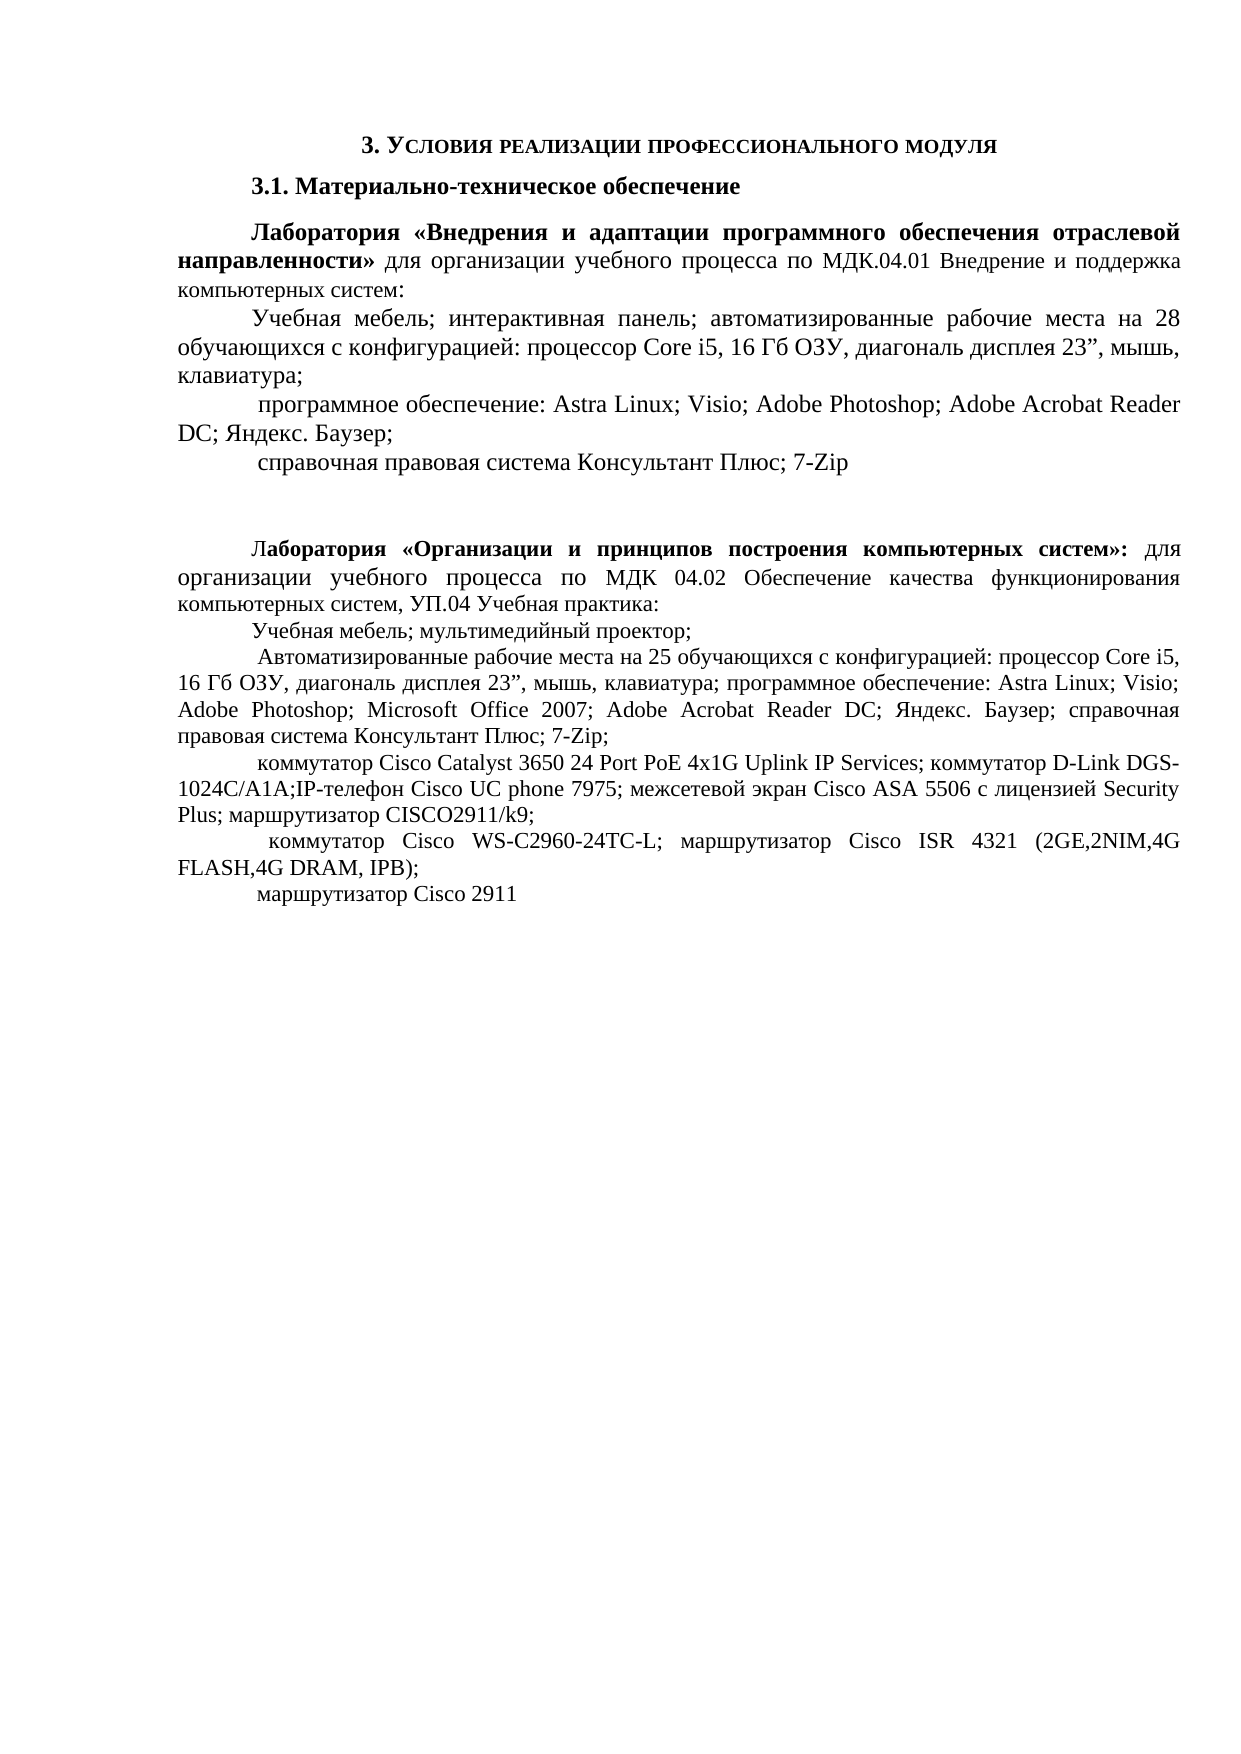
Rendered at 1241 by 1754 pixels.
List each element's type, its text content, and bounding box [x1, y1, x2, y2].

text 3. Условия реализации профессионального модуля [177, 130, 1181, 159]
text справочная правовая система Консультант Плюс; 7-Zip [177, 447, 1181, 475]
text коммутатор Cisco Catalyst 3650 24 Port PoE 4x1G Uplink IP Services; коммутатор D-Link DGS-1024C/A1A;IP-телефон Cisco UC phone 7975; межсетевой экран Cisco ASA 5506 c лицензией Security Plus; маршрутизатор CISCO2911/k9; [177, 748, 1181, 828]
text Лаборатория «Организации и принципов построения компьютерных систем»: для организации учебного процесса по МДК 04.02 Обеспечение качества функционирования компьютерных систем, УП.04 Учебная практика: [177, 533, 1181, 617]
text Автоматизированные рабочие места на 25 обучающихся с конфигурацией: процессор Core i5, 16 Гб ОЗУ, диагональ дисплея 23”, мышь, клавиатура; программное обеспечение: Astra Linux; Visio; Adobe Photoshop; Microsoft Office 2007; Adobe Acrobat Reader DC; Яндекс. Баузер; справочная правовая система Консультант Плюс; 7-Zip; [177, 643, 1181, 748]
text Учебная мебель; мультимедийный проектор; [177, 617, 1181, 643]
text Лаборатория «Внедрения и адаптации программного обеспечения отраслевой направленности» для организации учебного процесса по МДК.04.01 Внедрение и поддержка компьютерных систем: [177, 217, 1181, 303]
text Учебная мебель; интерактивная панель; автоматизированные рабочие места на 28 обучающихся с конфигурацией: процессор Core i5, 16 Гб ОЗУ, диагональ дисплея 23”, мышь, клавиатура; [177, 303, 1181, 389]
text программное обеспечение: Astra Linux; Visio; Adobe Photoshop; Adobe Acrobat Reader DC; Яндекс. Баузер; [177, 389, 1181, 447]
text 3.1. Материально-техническое обеспечение [177, 171, 1181, 200]
text коммутатор Cisco WS-C2960-24TC-L; маршрутизатор Cisco ISR 4321 (2GE,2NIM,4G FLASH,4G DRAM, IPB); [177, 828, 1181, 880]
text маршрутизатор Cisco 2911 [177, 880, 1181, 907]
